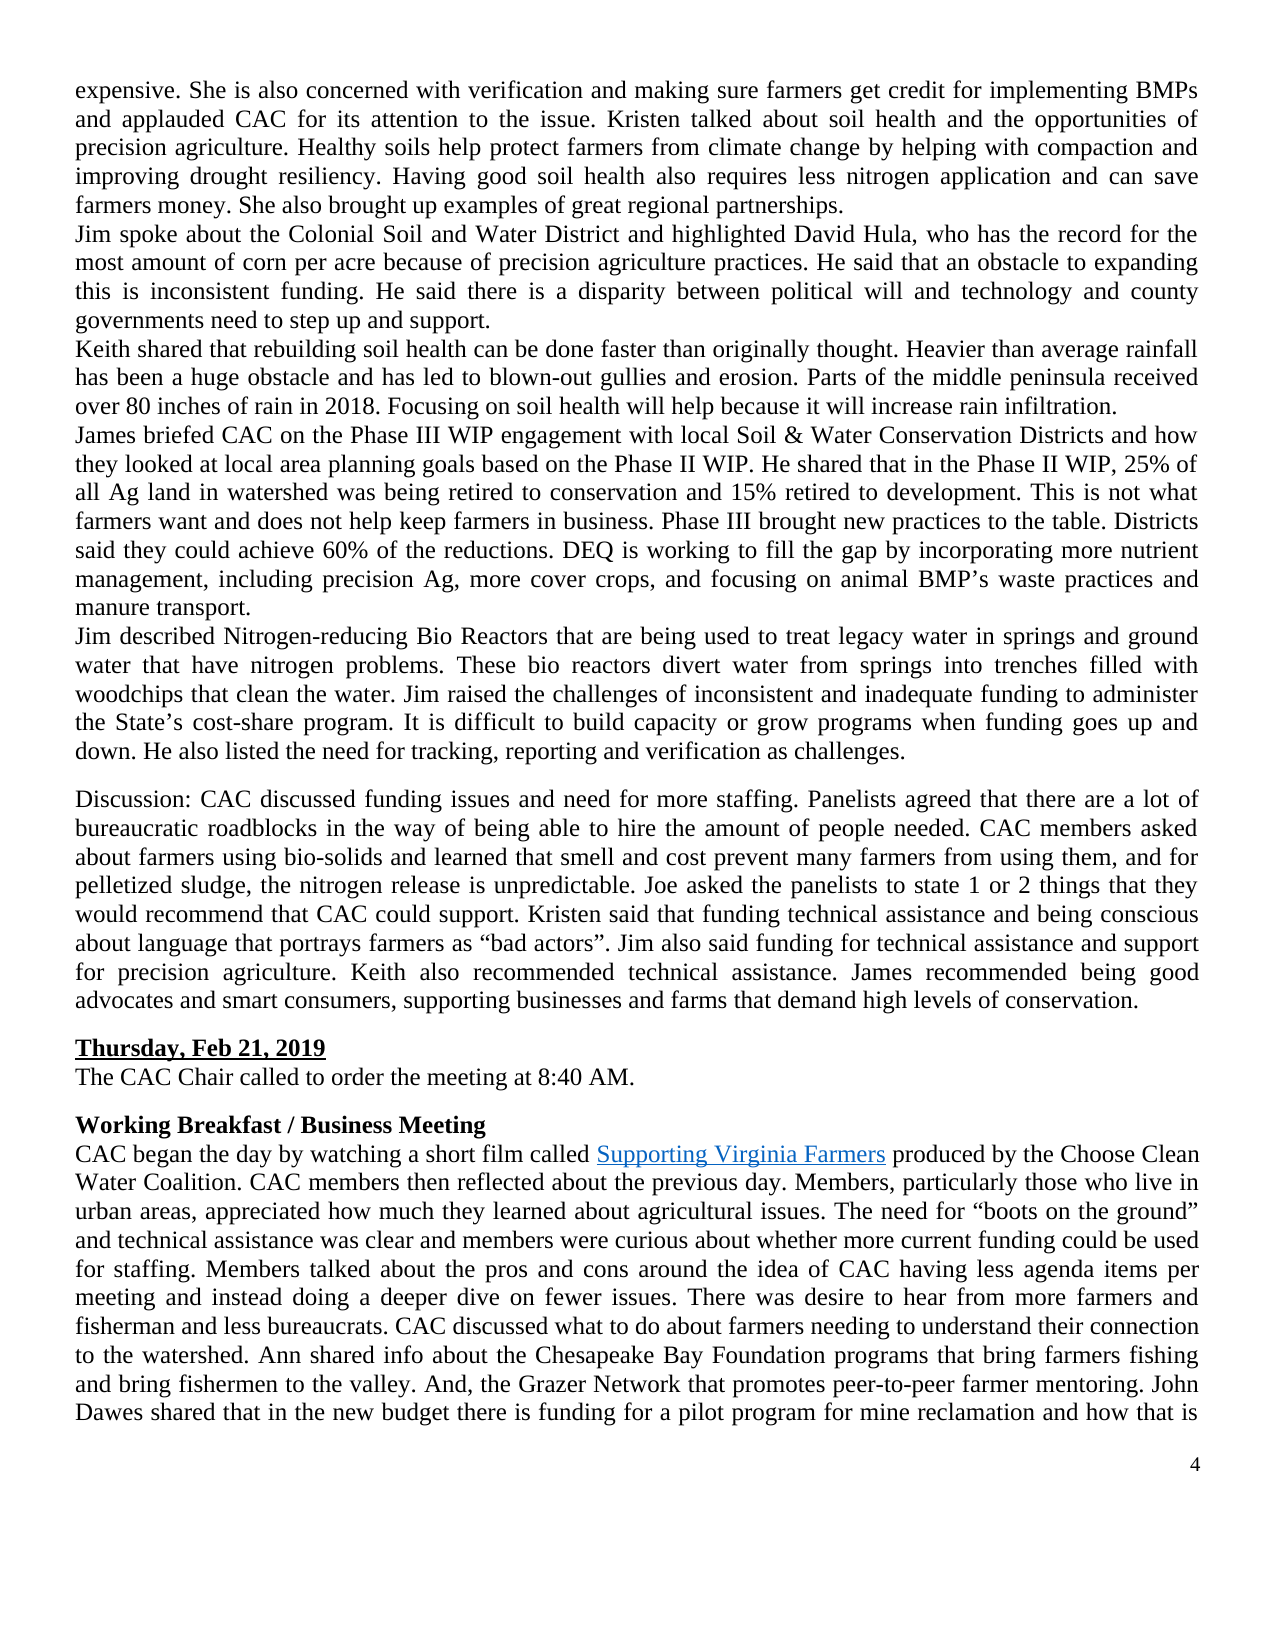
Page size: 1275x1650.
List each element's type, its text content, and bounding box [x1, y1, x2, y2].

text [75, 1139, 1200, 1426]
text Jim described Nitrogen-reducing Bio Reactors that are being used to treat legacy water in springs and ground water that have nitrogen problems. These bio reactors divert water from springs into trenches filled with woodchips that clean the water. Jim raised the challenges of inconsistent and inadequate funding to administer the State’s cost-share program. It is difficult to build capacity or grow programs when funding goes up and down. He also listed the need for tracking, reporting and verification as challenges. [75, 621, 1200, 765]
text Working Breakfast / Business Meeting [75, 1110, 1200, 1139]
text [75, 75, 1200, 219]
text James briefed CAC on the Phase III WIP engagement with local Soil & Water Conservation Districts and how they looked at local area planning goals based on the Phase II WIP. He shared that in the Phase II WIP, 25% of all Ag land in watershed was being retired to conservation and 15% retired to development. This is not what farmers want and does not help keep farmers in business. Phase III brought new practices to the table. Districts said they could achieve 60% of the reductions. DEQ is working to fill the gap by incorporating more nutrient management, including precision Ag, more cover crops, and focusing on animal BMP’s waste practices and manure transport. [75, 420, 1200, 621]
text The CAC Chair called to order the meeting at 8:40 AM. [75, 1062, 1200, 1091]
text Keith shared that rebuilding soil health can be done faster than originally thought. Heavier than average rainfall has been a huge obstacle and has led to blown-out gullies and erosion. Parts of the middle peninsula received over 80 inches of rain in 2018. Focusing on soil health will help because it will increase rain infiltration. [75, 334, 1200, 420]
text Discussion: CAC discussed funding issues and need for more staffing. Panelists agreed that there are a lot of bureaucratic roadblocks in the way of being able to hire the amount of people needed. CAC members asked about farmers using bio-solids and learned that smell and cost prevent many farmers from using them, and for pelletized sludge, the nitrogen release is unpredictable. Joe asked the panelists to state 1 or 2 things that they would recommend that CAC could support. Kristen said that funding technical assistance and being conscious about language that portrays farmers as “bad actors”. Jim also said funding for technical assistance and support for precision agriculture. Keith also recommended technical assistance. James recommended being good advocates and smart consumers, supporting businesses and farms that demand high levels of conservation. [75, 784, 1200, 1014]
text Thursday, Feb 21, 2019 [75, 1033, 1200, 1062]
text Jim spoke about the Colonial Soil and Water District and highlighted David Hula, who has the record for the most amount of corn per acre because of precision agriculture practices. He said that an obstacle to expanding this is inconsistent funding. He said there is a disparity between political will and technology and county governments need to step up and support. [75, 219, 1200, 334]
